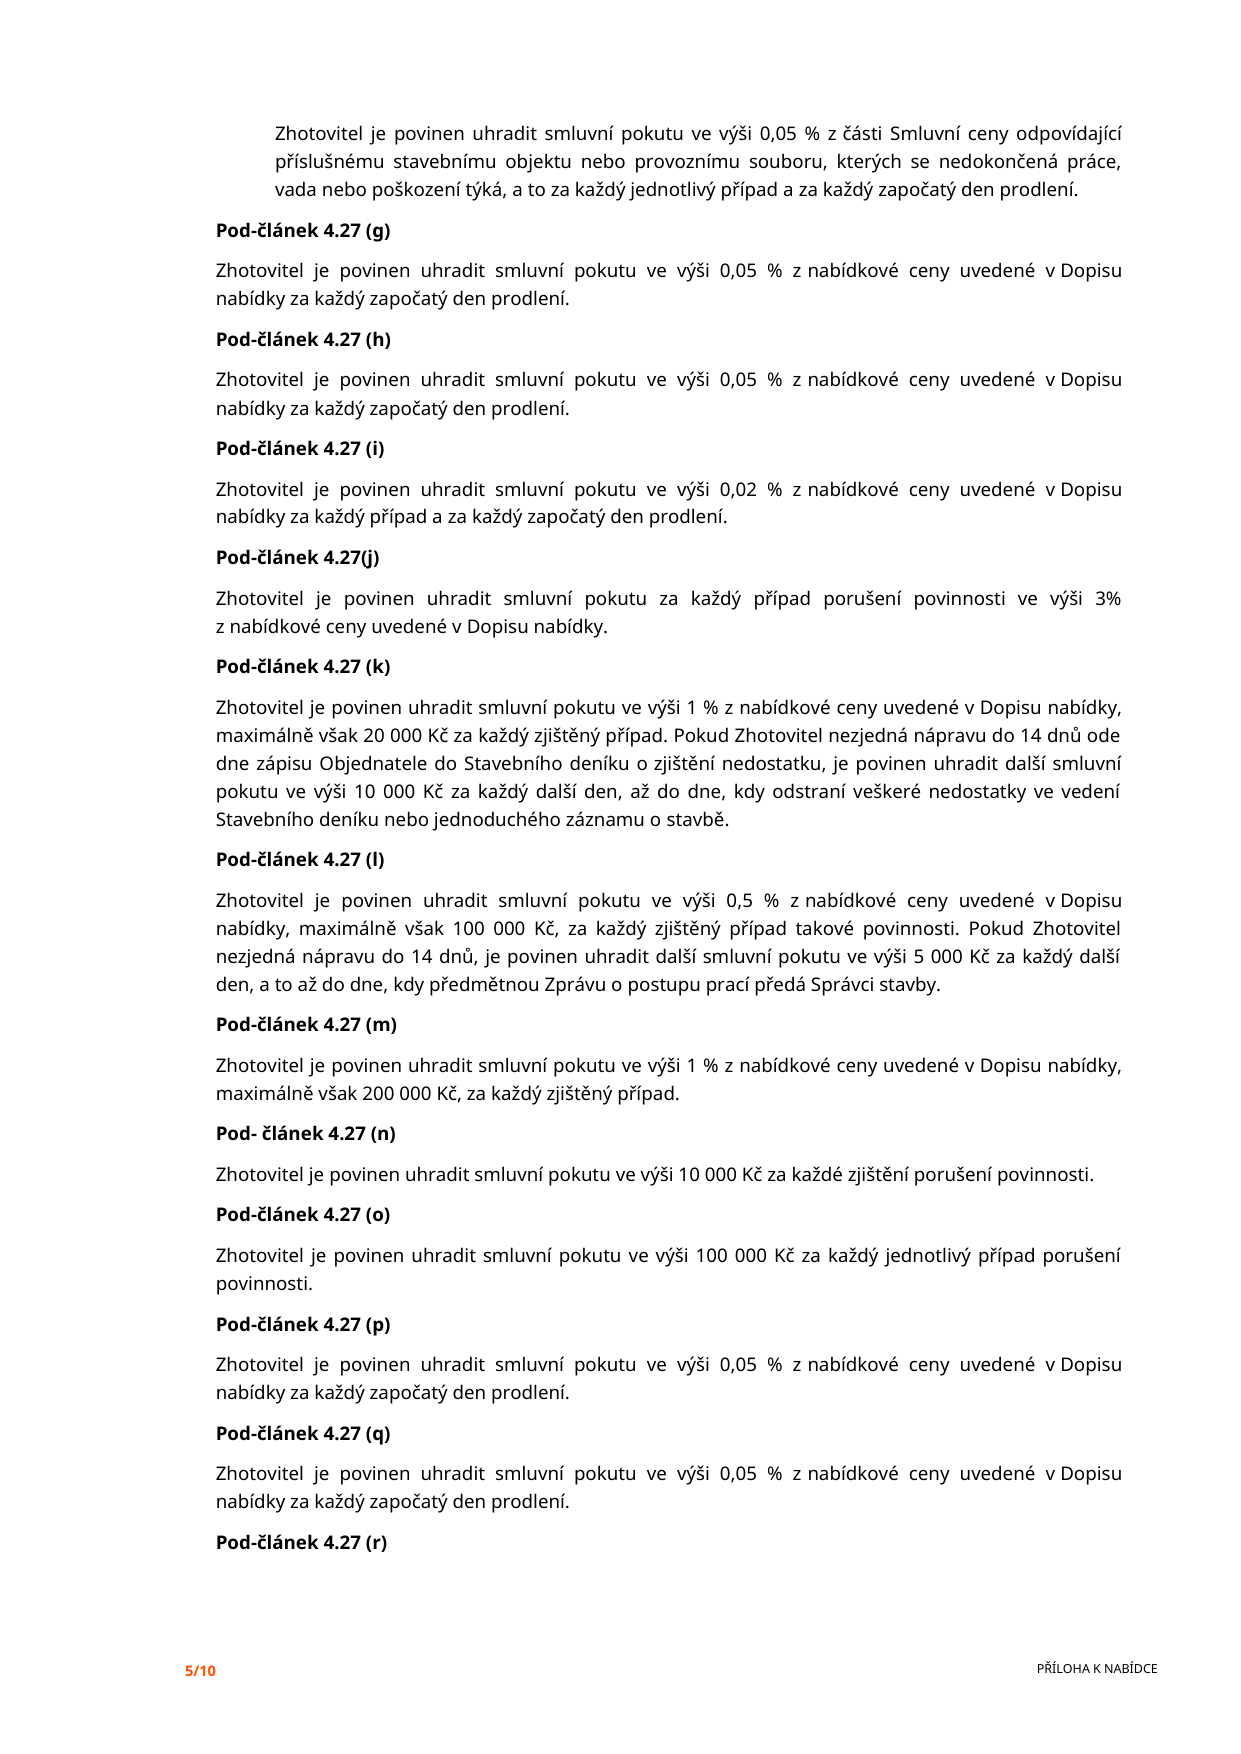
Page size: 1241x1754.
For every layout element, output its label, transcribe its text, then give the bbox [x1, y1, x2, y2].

text Zhotovitel je povinen uhradit smluvní pokutu ve výši 1 % z nabídkové ceny uvedené v Dopisu nabídky, maximálně však 20 000 Kč za každý zjištěný případ. Pokud Zhotovitel nezjedná nápravu do 14 dnů ode dne zápisu Objednatele do Stavebního deníku o zjištění nedostatku, je povinen uhradit další smluvní pokutu ve výši 10 000 Kč za každý další den, až do dne, kdy odstraní veškeré nedostatky ve vedení Stavebního deníku nebo jednoduchého záznamu o stavbě. [216, 694, 1122, 832]
text Pod-článek 4.27(j) [216, 544, 1122, 570]
text Pod-článek 4.27 (g) [216, 217, 1122, 243]
text Pod-článek 4.27 (r) [216, 1529, 1122, 1554]
text Zhotovitel je povinen uhradit smluvní pokutu ve výši 0,5 % z nabídkové ceny uvedené v Dopisu nabídky, maximálně však 100 000 Kč, za každý zjištěný případ takové povinnosti. Pokud Zhotovitel nezjedná nápravu do 14 dnů, je povinen uhradit další smluvní pokutu ve výši 5 000 Kč za každý další den, a to až do dne, kdy předmětnou Zprávu o postupu prací předá Správci stavby. [216, 887, 1122, 997]
text Pod-článek 4.27 (o) [216, 1202, 1122, 1227]
text Zhotovitel je povinen uhradit smluvní pokutu ve výši 10 000 Kč za každé zjištění porušení povinnosti. [216, 1161, 1122, 1187]
text Zhotovitel je povinen uhradit smluvní pokutu ve výši 0,05 % z části Smluvní ceny odpovídající příslušnému stavebnímu objektu nebo provoznímu souboru, kterých se nedokončená práce, vada nebo poškození týká, a to za každý jednotlivý případ a za každý započatý den prodlení. [275, 121, 1122, 202]
text Zhotovitel je povinen uhradit smluvní pokutu ve výši 100 000 Kč za každý jednotlivý případ porušení povinnosti. [216, 1242, 1122, 1296]
text Zhotovitel je povinen uhradit smluvní pokutu ve výši 0,05 % z nabídkové ceny uvedené v Dopisu nabídky za každý započatý den prodlení. [216, 258, 1122, 311]
text Pod- článek 4.27 (n) [216, 1121, 1122, 1146]
text Pod-článek 4.27 (k) [216, 653, 1122, 679]
text Zhotovitel je povinen uhradit smluvní pokutu ve výši 0,02 % z nabídkové ceny uvedené v Dopisu nabídky za každý případ a za každý započatý den prodlení. [216, 476, 1122, 529]
text Pod-článek 4.27 (l) [216, 847, 1122, 872]
text Pod-článek 4.27 (m) [216, 1012, 1122, 1037]
text Zhotovitel je povinen uhradit smluvní pokutu ve výši 0,05 % z nabídkové ceny uvedené v Dopisu nabídky za každý započatý den prodlení. [216, 1460, 1122, 1514]
text Zhotovitel je povinen uhradit smluvní pokutu ve výši 0,05 % z nabídkové ceny uvedené v Dopisu nabídky za každý započatý den prodlení. [216, 367, 1122, 420]
text Pod-článek 4.27 (p) [216, 1311, 1122, 1336]
text Zhotovitel je povinen uhradit smluvní pokutu ve výši 0,05 % z nabídkové ceny uvedené v Dopisu nabídky za každý započatý den prodlení. [216, 1351, 1122, 1405]
text Zhotovitel je povinen uhradit smluvní pokutu ve výši 1 % z nabídkové ceny uvedené v Dopisu nabídky, maximálně však 200 000 Kč, za každý zjištěný případ. [216, 1052, 1122, 1106]
text Pod-článek 4.27 (i) [216, 435, 1122, 461]
text Pod-článek 4.27 (q) [216, 1420, 1122, 1445]
text Zhotovitel je povinen uhradit smluvní pokutu za každý případ porušení povinnosti ve výši 3% z nabídkové ceny uvedené v Dopisu nabídky. [216, 585, 1122, 638]
text Pod-článek 4.27 (h) [216, 326, 1122, 352]
